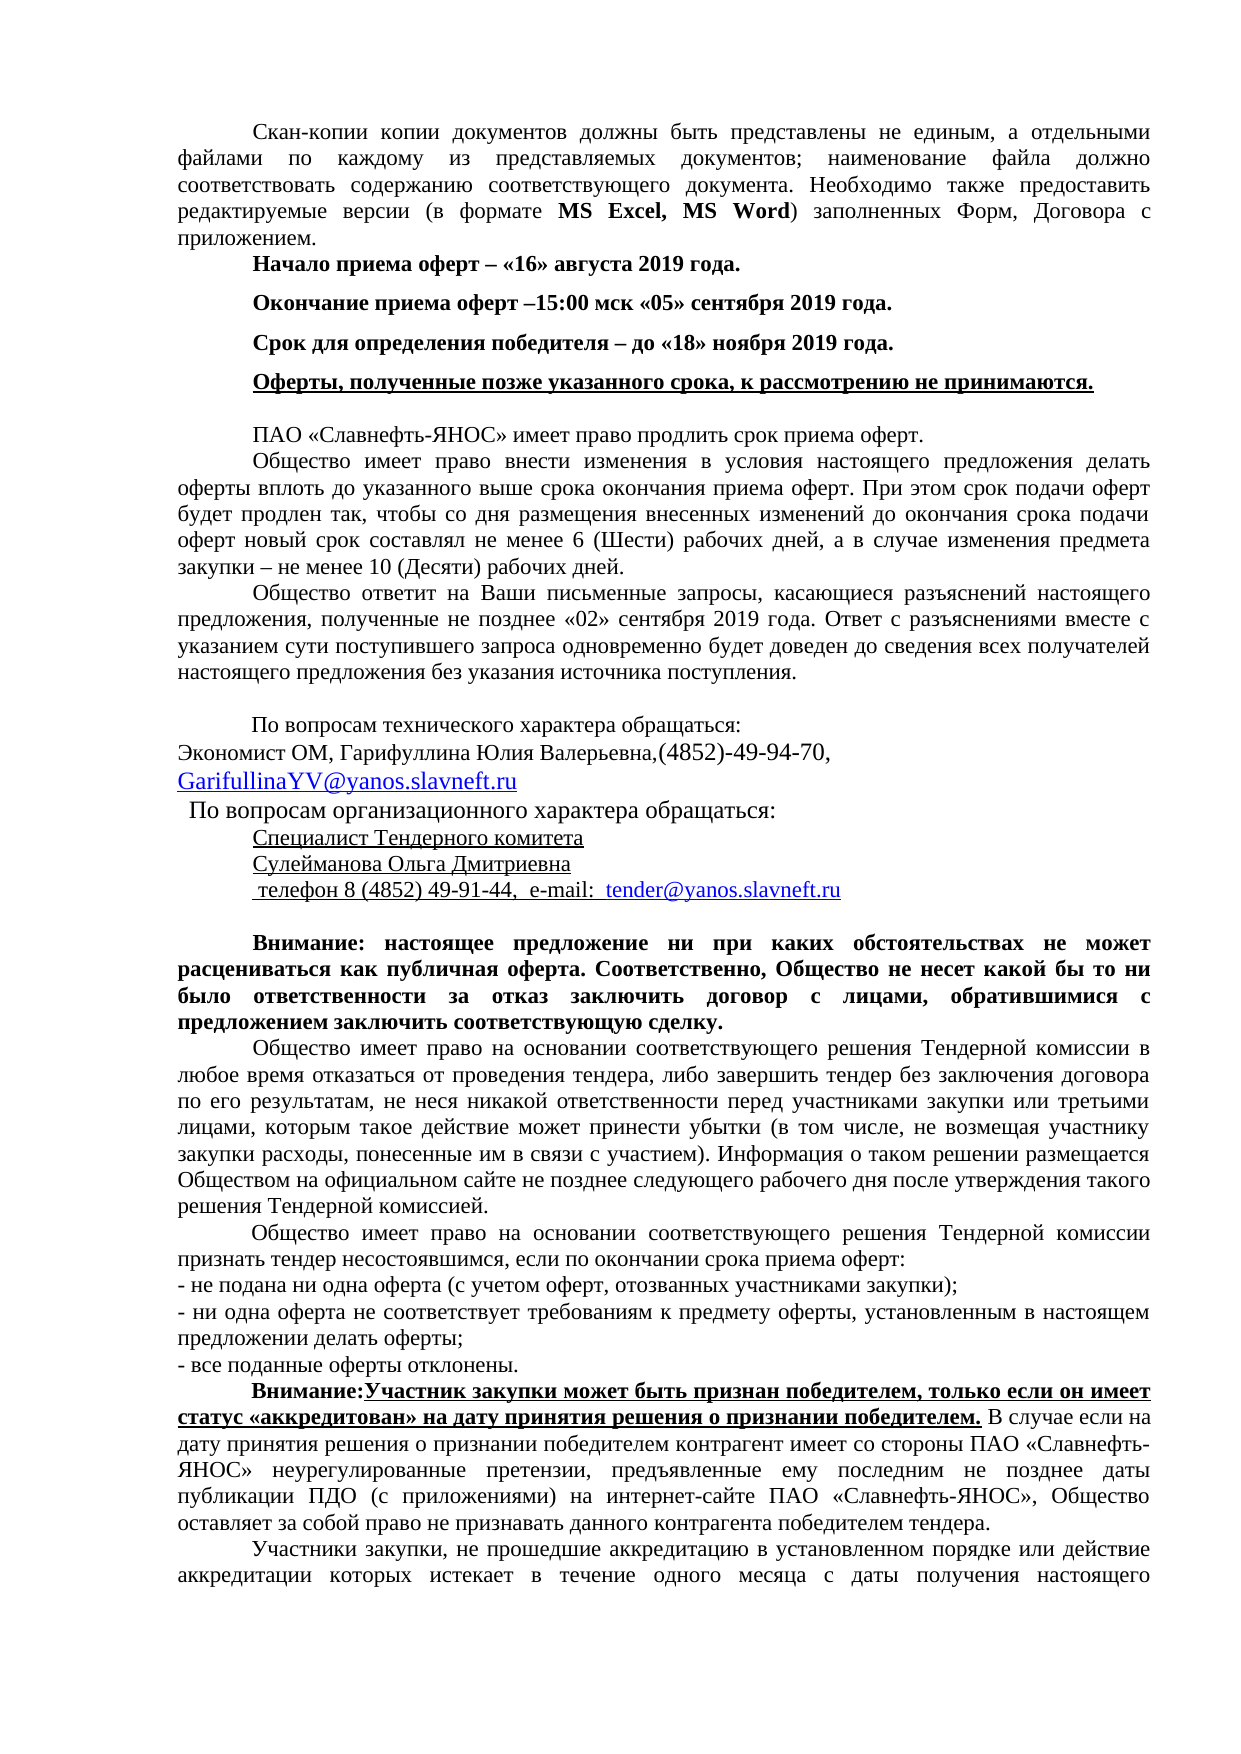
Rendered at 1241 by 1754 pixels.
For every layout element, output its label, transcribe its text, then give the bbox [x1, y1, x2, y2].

text Внимание: настоящее предложение ни при каких обстоятельствах не может расцениваться как публичная оферта. Соответственно, Общество не несет какой бы то ни было ответственности за отказ заключить договор с лицами, обратившимися с предложением заключить соответствующую сделку. [177, 929, 1152, 1034]
text Экономист ОМ, Гарифуллина Юлия Валерьевна,(4852)-49-94-70, GarifullinaYV@yanos.slavneft.ru [177, 737, 1152, 795]
text Внимание:Участник закупки может быть признан победителем, только если он имеет статус «аккредитован» на дату принятия решения о признании победителем. В случае если на дату принятия решения о признании победителем контрагент имеет со стороны ПАО «Славнефть-ЯНОС» неурегулированные претензии, предъявленные ему последним не позднее даты публикации ПДО (с приложениями) на интернет-сайте ПАО «Славнефть-ЯНОС», Общество оставляет за собой право не признавать данного контрагента победителем тендера. [177, 1377, 1152, 1535]
text По вопросам организационного характера обращаться: [177, 795, 1152, 823]
text ПАО «Славнефть-ЯНОС» имеет право продлить срок приема оферт. [177, 421, 1152, 447]
text Общество ответит на Ваши письменные запросы, касающиеся разъяснений настоящего предложения, полученные не позднее «02» сентября 2019 года. Ответ с разъяснениями вместе с указанием сути поступившего запроса одновременно будет доведен до сведения всех получателей настоящего предложения без указания источника поступления. [177, 579, 1152, 684]
text - ни одна оферта не соответствует требованиям к предмету оферты, установленным в настоящем предложении делать оферты; [177, 1298, 1152, 1351]
text Срок для определения победителя – до «18» ноября 2019 года. [177, 329, 1152, 355]
text Общество имеет право на основании соответствующего решения Тендерной комиссии в любое время отказаться от проведения тендера, либо завершить тендер без заключения договора по его результатам, не неся никакой ответственности перед участниками закупки или третьими лицами, которым такое действие может принести убытки (в том числе, не возмещая участнику закупки расходы, понесенные им в связи с участием). Информация о таком решении размещается Обществом на официальном сайте не позднее следующего рабочего дня после утверждения такого решения Тендерной комиссией. [177, 1034, 1152, 1219]
text Специалист Тендерного комитета [177, 823, 1152, 850]
text Начало приема оферт – «16» августа 2019 года. [177, 250, 1152, 276]
text Скан-копии копии документов должны быть представлены не единым, а отдельными файлами по каждому из представляемых документов; наименование файла должно соответствовать содержанию соответствующего документа. Необходимо также предоставить редактируемые версии (в формате MS Excel, MS Word) заполненных Форм, Договора с приложением. [177, 118, 1152, 250]
text Общество имеет право внести изменения в условия настоящего предложения делать оферты вплоть до указанного выше срока окончания приема оферт. При этом срок подачи оферт будет продлен так, чтобы со дня размещения внесенных изменений до окончания срока подачи оферт новый срок составлял не менее 6 (Шести) рабочих дней, а в случае изменения предмета закупки – не менее 10 (Десяти) рабочих дней. [177, 447, 1152, 579]
text Сулейманова Ольга Дмитриевна [177, 850, 1152, 876]
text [177, 1535, 1152, 1588]
text телефон 8 (4852) 49-91-44, e-mail: tender@yanos.slavneft.ru [177, 876, 1152, 903]
text - не подана ни одна оферта (с учетом оферт, отозванных участниками закупки); [177, 1272, 1152, 1298]
text Окончание приема оферт –15:00 мск «05» сентября 2019 года. [177, 289, 1152, 316]
text Оферты, полученные позже указанного срока, к рассмотрению не принимаются. [177, 368, 1152, 395]
text - все поданные оферты отклонены. [177, 1351, 1152, 1377]
text Общество имеет право на основании соответствующего решения Тендерной комиссии признать тендер несостоявшимся, если по окончании срока приема оферт: [177, 1219, 1152, 1272]
text По вопросам технического характера обращаться: [177, 711, 1152, 737]
